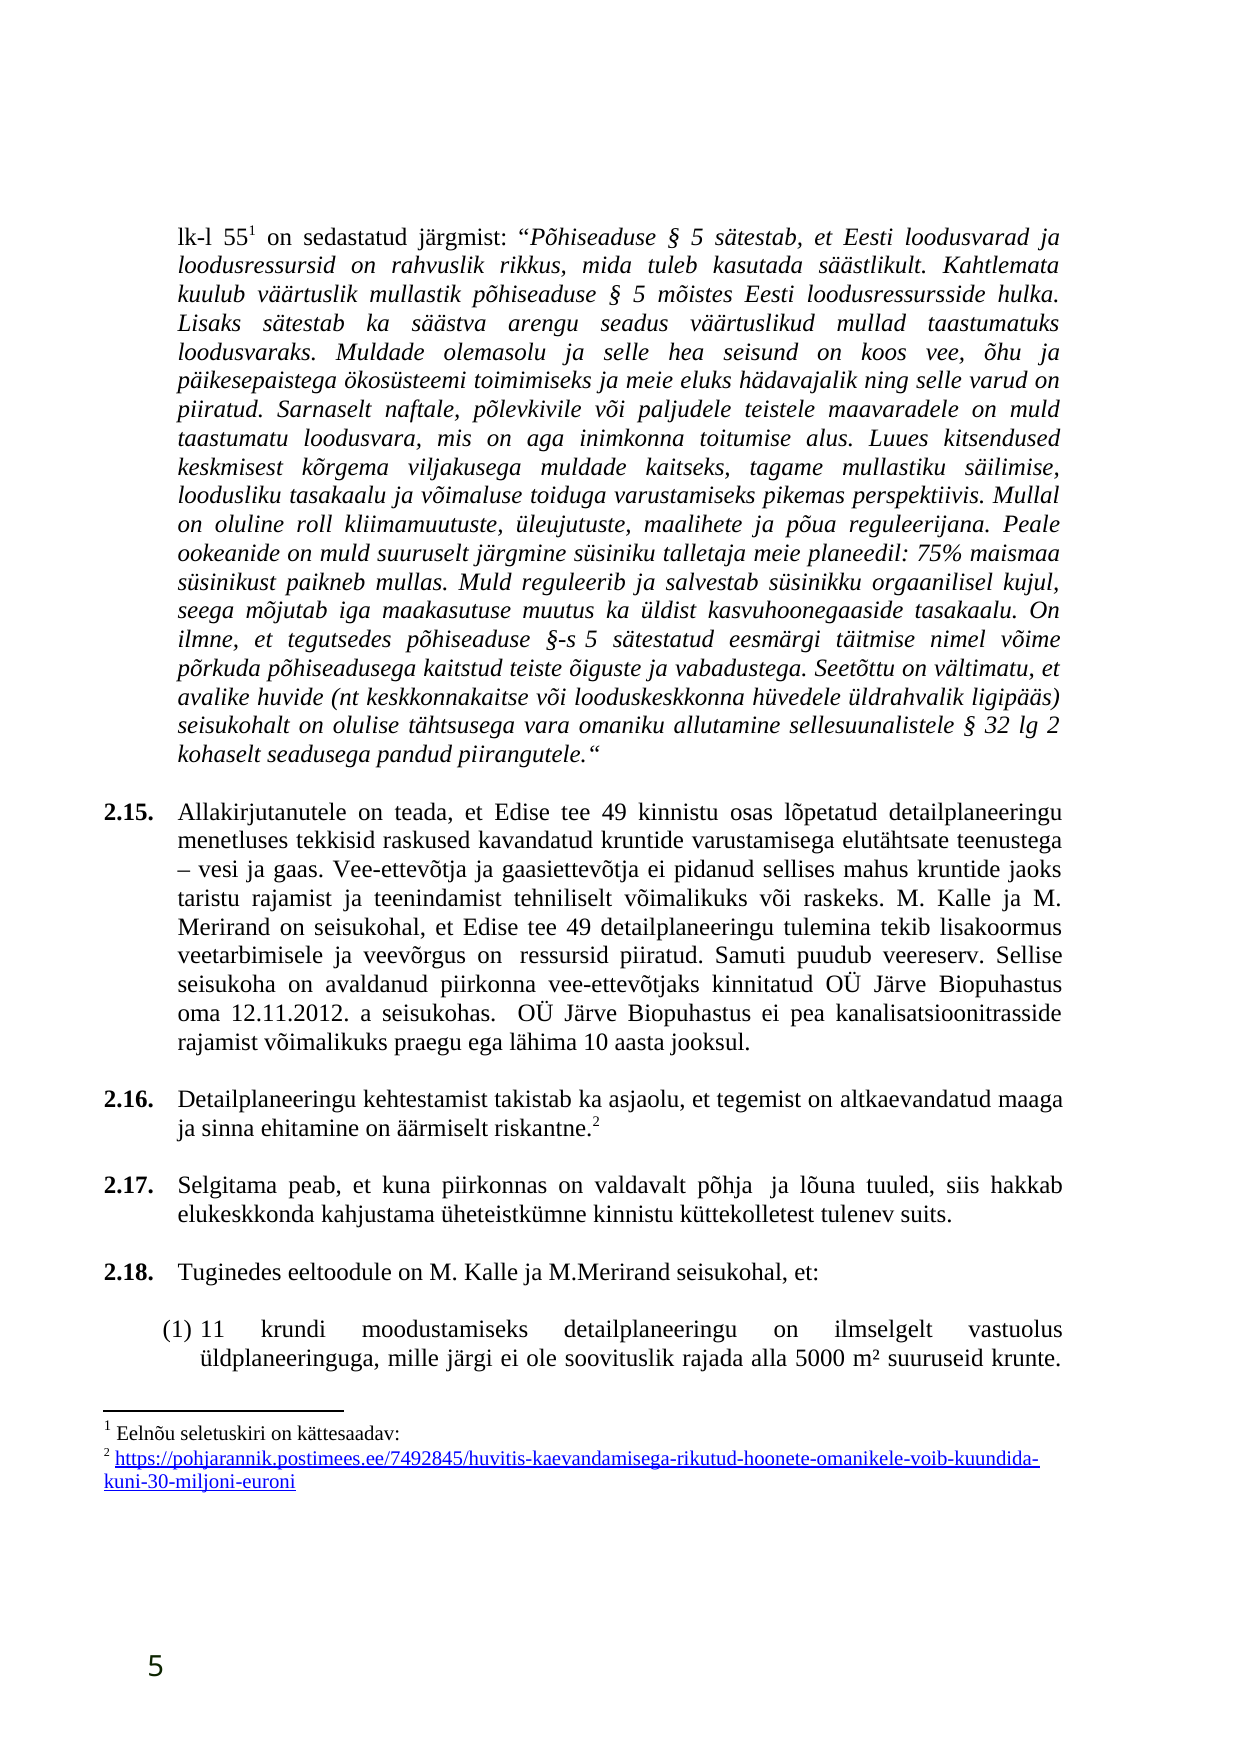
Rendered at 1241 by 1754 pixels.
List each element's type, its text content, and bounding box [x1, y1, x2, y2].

list Allakirjutanutele on teada, et Edise tee 49 kinnistu osas lõpetatud detailplaneeringu menetluses tekkisid raskused kavandatud kruntide varustamisega elutähtsate teenustega – vesi ja gaas. Vee-ettevõtja ja gaasiettevõtja ei pidanud sellises mahus kruntide jaoks taristu rajamist ja teenindamist tehniliselt võimalikuks või raskeks. M. Kalle ja M. Merirand on seisukohal, et Edise tee 49 detailplaneeringu tulemina tekib lisakoormus veetarbimisele ja veevõrgus on ressursid piiratud. Samuti puudub veereserv. Sellise seisukoha on avaldanud piirkonna vee-ettevõtjaks kinnitatud OÜ Järve Biopuhastus oma 12.11.2012. a seisukohas. OÜ Järve Biopuhastus ei pea kanalisatsioonitrasside rajamist võimalikuks praegu ega lähima 10 aasta jooksul. [103, 797, 1063, 1055]
list Selgitama peab, et kuna piirkonnas on valdavalt põhja ja lõuna tuuled, siis hakkab elukeskkonda kahjustama üheteistkümne kinnistu küttekolletest tulenev suits. [103, 1170, 1063, 1228]
list Detailplaneeringu kehtestamist takistab ka asjaolu, et tegemist on altkaevandatud maaga ja sinna ehitamine on äärmiselt riskantne. [103, 1084, 1063, 1142]
list Tuginedes eeltoodule on M. Kalle ja M.Merirand seisukohal, et: [103, 1257, 1063, 1285]
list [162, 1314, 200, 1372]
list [103, 222, 1063, 768]
